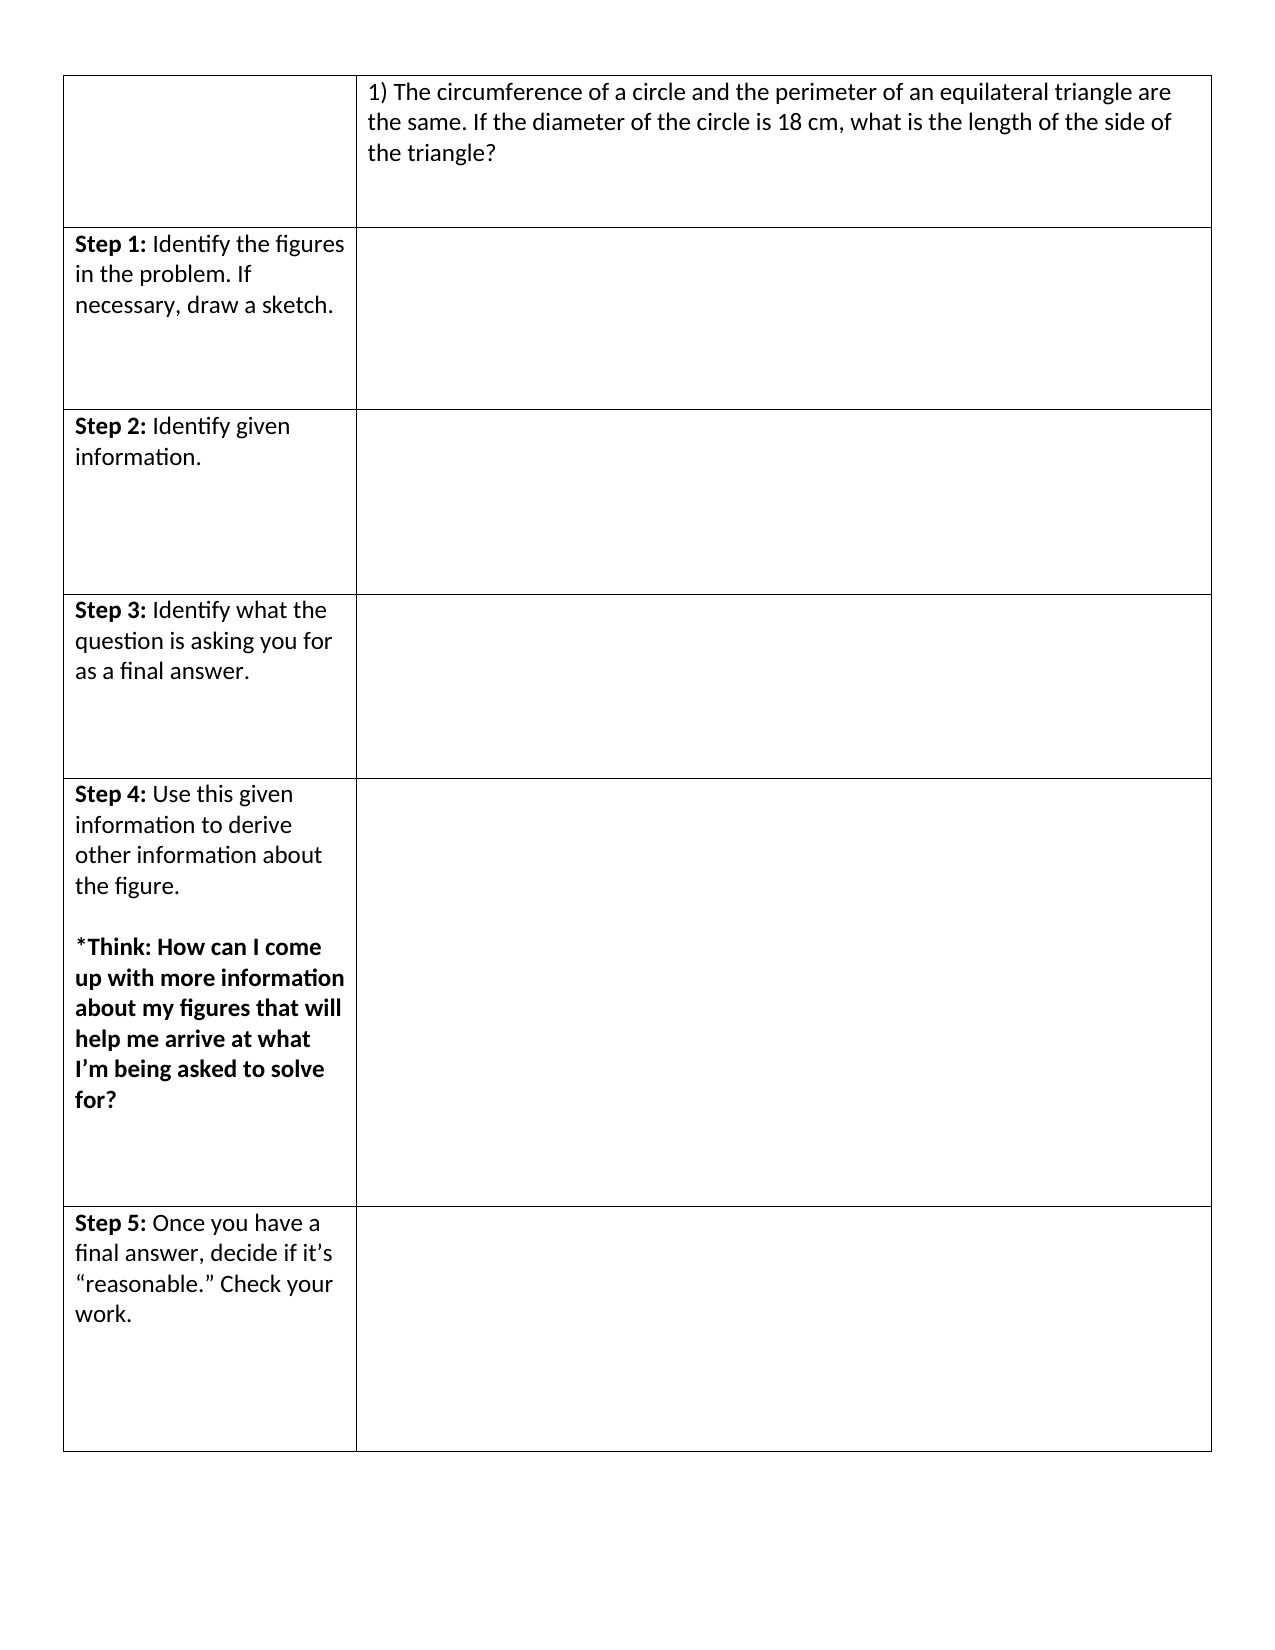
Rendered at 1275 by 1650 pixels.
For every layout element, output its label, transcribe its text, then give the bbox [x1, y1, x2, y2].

table_cell [357, 595, 1211, 778]
table_cell Step 5: Once you have a final answer, decide if it’s “reasonable.” Check your work. [64, 1207, 356, 1451]
table_cell [357, 228, 1211, 409]
table_cell Step 2: Identify given information. [64, 410, 356, 593]
table_cell [357, 779, 1211, 1206]
table_cell Step 4: Use this given information to derive other information about the figure. *Think: How can I come up with more information about my figures that will help me arrive at what I’m being asked to solve for? [64, 779, 356, 1206]
table_cell Step 1: Identify the figures in the problem. If necessary, draw a sketch. [64, 228, 356, 409]
table_cell [357, 1207, 1211, 1451]
table_cell [64, 76, 356, 227]
table_cell [357, 410, 1211, 593]
table_cell Step 3: Identify what the question is asking you for as a final answer. [64, 595, 356, 778]
table_cell 1) The circumference of a circle and the perimeter of an equilateral triangle are the same. If the diameter of the circle is 18 cm, what is the length of the side of the triangle? [357, 76, 1211, 227]
